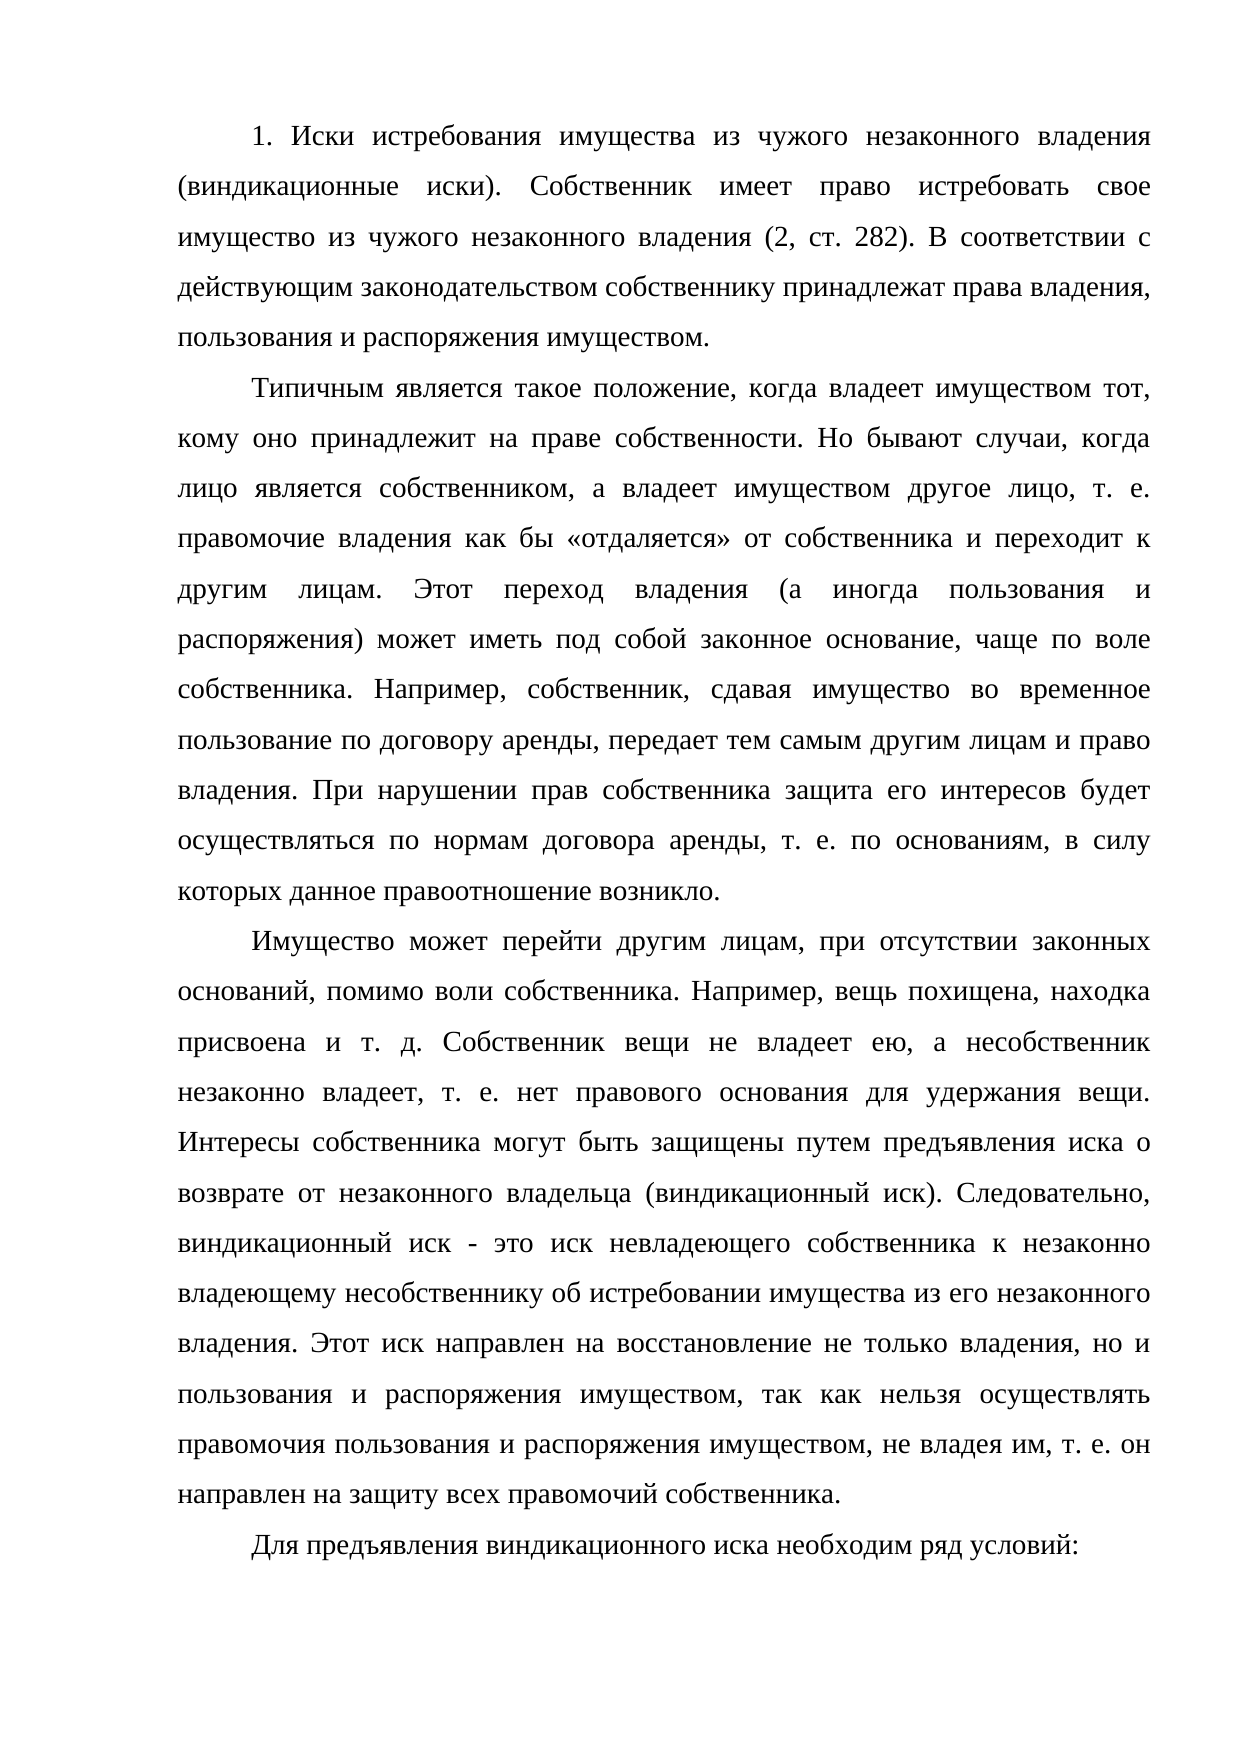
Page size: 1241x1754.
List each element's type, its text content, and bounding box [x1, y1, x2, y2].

text Типичным является такое положение, когда владеет имуществом тот, кому оно принадлежит на праве собственности. Но бывают случаи, когда лицо является собственником, а владеет имуществом другое лицо, т. е. правомочие владения как бы «отдаляется» от собственника и переходит к другим лицам. Этот переход владения (а иногда пользования и распоряжения) может иметь под собой законное основание, чаще по воле собственника. Например, собственник, сдавая имущество во временное пользование по договору аренды, передает тем самым другим лицам и право владения. При нарушении прав собственника защита его интересов будет осуществляться по нормам договора аренды, т. е. по основаниям, в силу которых данное правоотношение возникло. [177, 370, 1152, 906]
text 1. Иски истребования имущества из чужого незаконного владения (виндикационные иски). Собственник имеет право истребовать свое имущество из чужого незаконного владения (2, ст. 282). В соответствии с действующим законодательством собственнику принадлежат права владения, пользования и распоряжения имуществом. [177, 118, 1152, 353]
text Имущество может перейти другим лицам, при отсутствии законных оснований, помимо воли собственника. Например, вещь похищена, находка присвоена и т. д. Собственник вещи не владеет ею, а несобственник незаконно владеет, т. е. нет правового основания для удержания вещи. Интересы собственника могут быть защищены путем предъявления иска о возврате от незаконного владельца (виндикационный иск). Следовательно, виндикационный иск - это иск невладеющего собственника к незаконно владеющему несобственнику об истребовании имущества из его незаконного владения. Этот иск направлен на восстановление не только владения, но и пользования и распоряжения имуществом, так как нельзя осуществлять правомочия пользования и распоряжения имуществом, не владея им, т. е. он направлен на защиту всех правомочий собственника. [177, 923, 1152, 1510]
text Для предъявления виндикационного иска необходим ряд условий: [177, 1527, 1152, 1560]
